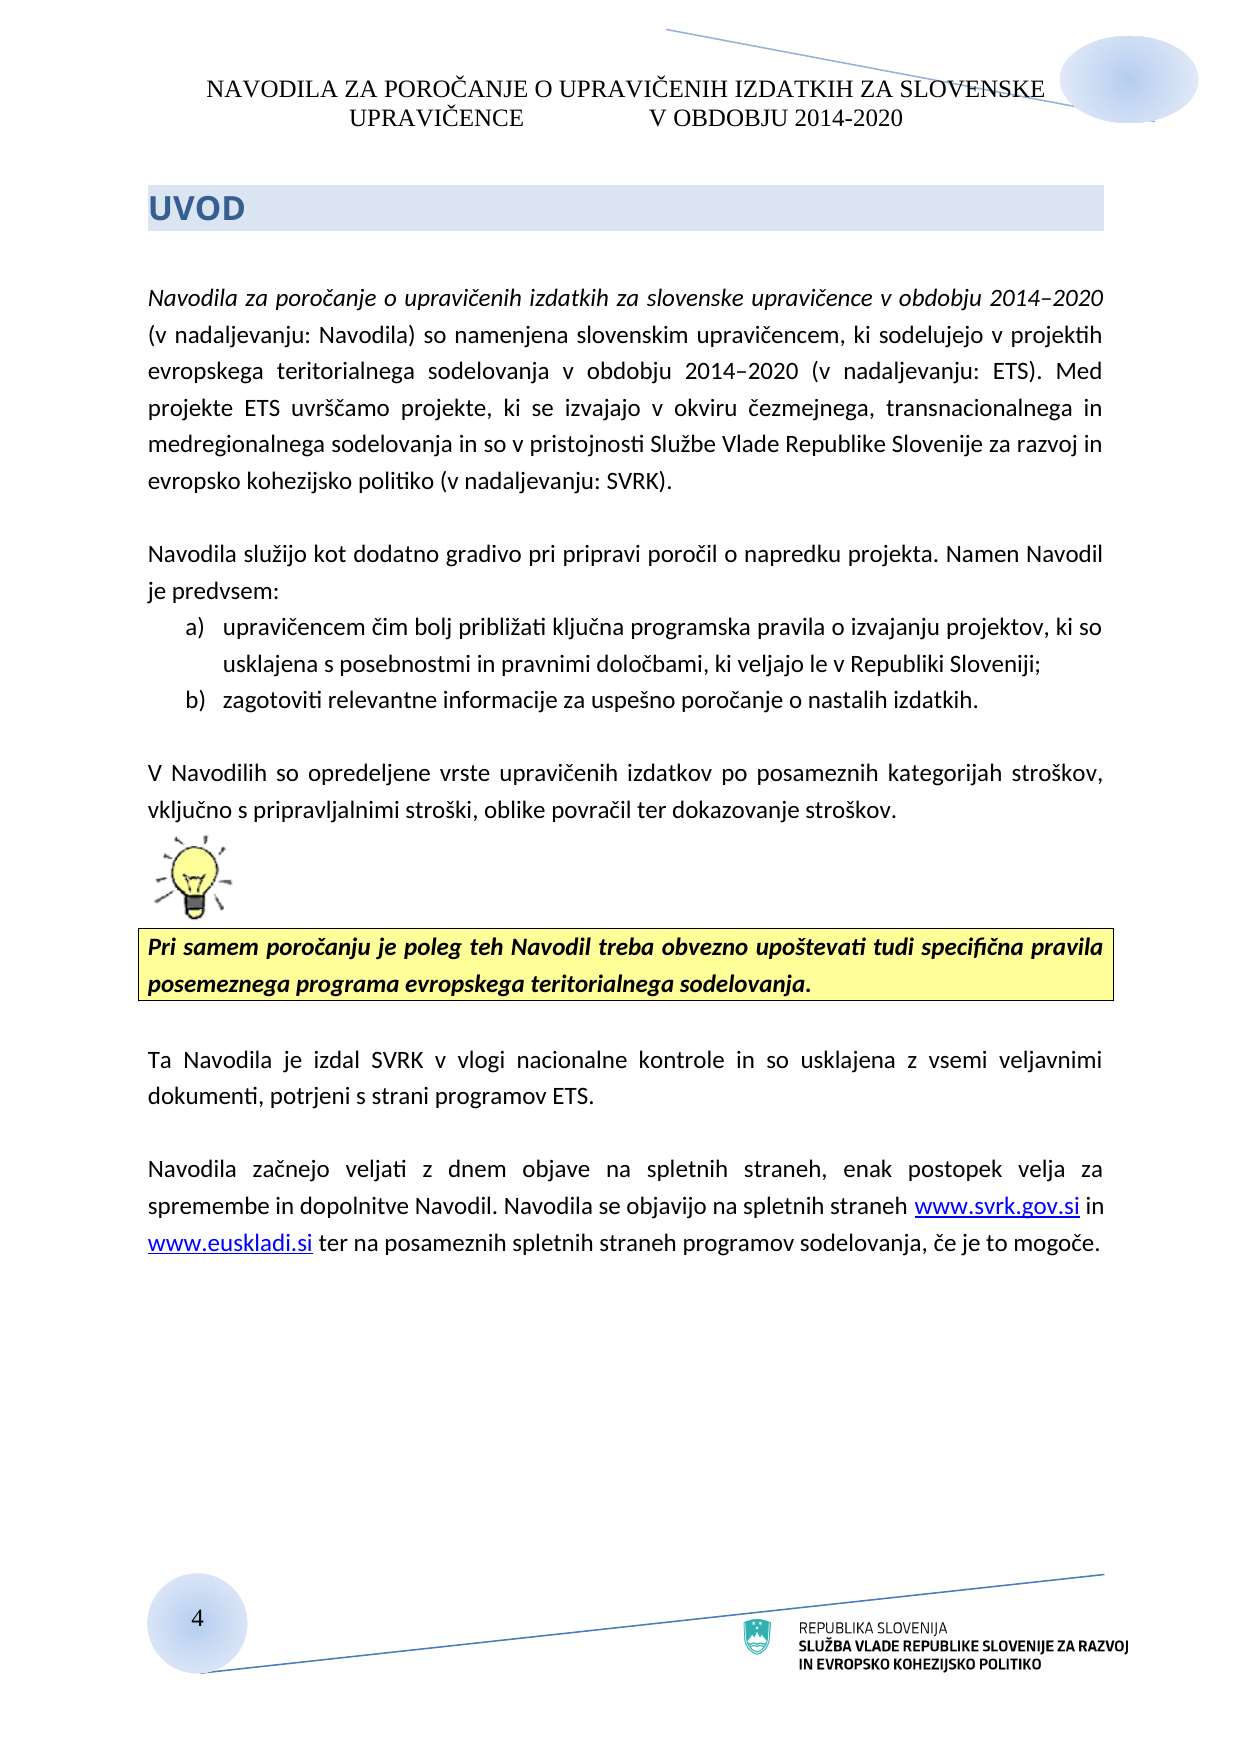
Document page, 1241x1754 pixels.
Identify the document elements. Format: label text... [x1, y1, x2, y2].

list upravičencem čim bolj približati ključna programska pravila o izvajanju projektov, ki so usklajena s posebnostmi in pravnimi določbami, ki veljajo le v Republiki Sloveniji; [185, 611, 1104, 678]
text Navodila za poročanje o upravičenih izdatkih za slovenske upravičence v obdobju 2014–2020 (v nadaljevanju: Navodila) so namenjena slovenskim upravičencem, ki sodelujejo v projektih evropskega teritorialnega sodelovanja v obdobju 2014–2020 (v nadaljevanju: ETS). Med projekte ETS uvrščamo projekte, ki se izvajajo v okviru čezmejnega, transnacionalnega in medregionalnega sodelovanja in so v pristojnosti Službe Vlade Republike Slovenije za razvoj in evropsko kohezijsko politiko (v nadaljevanju: SVRK). [148, 282, 1104, 496]
text V Navodilih so opredeljene vrste upravičenih izdatkov po posameznih kategorijah stroškov, vključno s pripravljalnimi stroški, oblike povračil ter dokazovanje stroškov. [148, 758, 1104, 825]
text Ta Navodila je izdal SVRK v vlogi nacionalne kontrole in so usklajena z vsemi veljavnimi dokumenti, potrjeni s strani programov ETS. [148, 1044, 1104, 1111]
text UVOD [148, 185, 1104, 231]
picture [147, 830, 240, 923]
picture [743, 1619, 1129, 1674]
text Pri samem poročanju je poleg teh Navodil treba obvezno upoštevati tudi specifična pravila posemeznega programa evropskega teritorialnega sodelovanja. [139, 929, 1113, 1000]
text Navodila služijo kot dodatno gradivo pri pripravi poročil o napredku projekta. Namen Navodil je predvsem: [148, 538, 1104, 605]
text Navodila začnejo veljati z dnem objave na spletnih straneh, enak postopek velja za spremembe in dopolnitve Navodil. Navodila se objavijo na spletnih straneh www.svrk.gov.si in www.euskladi.si ter na posameznih spletnih straneh programov sodelovanja, če je to mogoče. [148, 1154, 1104, 1257]
list zagotoviti relevantne informacije za uspešno poročanje o nastalih izdatkih. [185, 684, 1104, 715]
